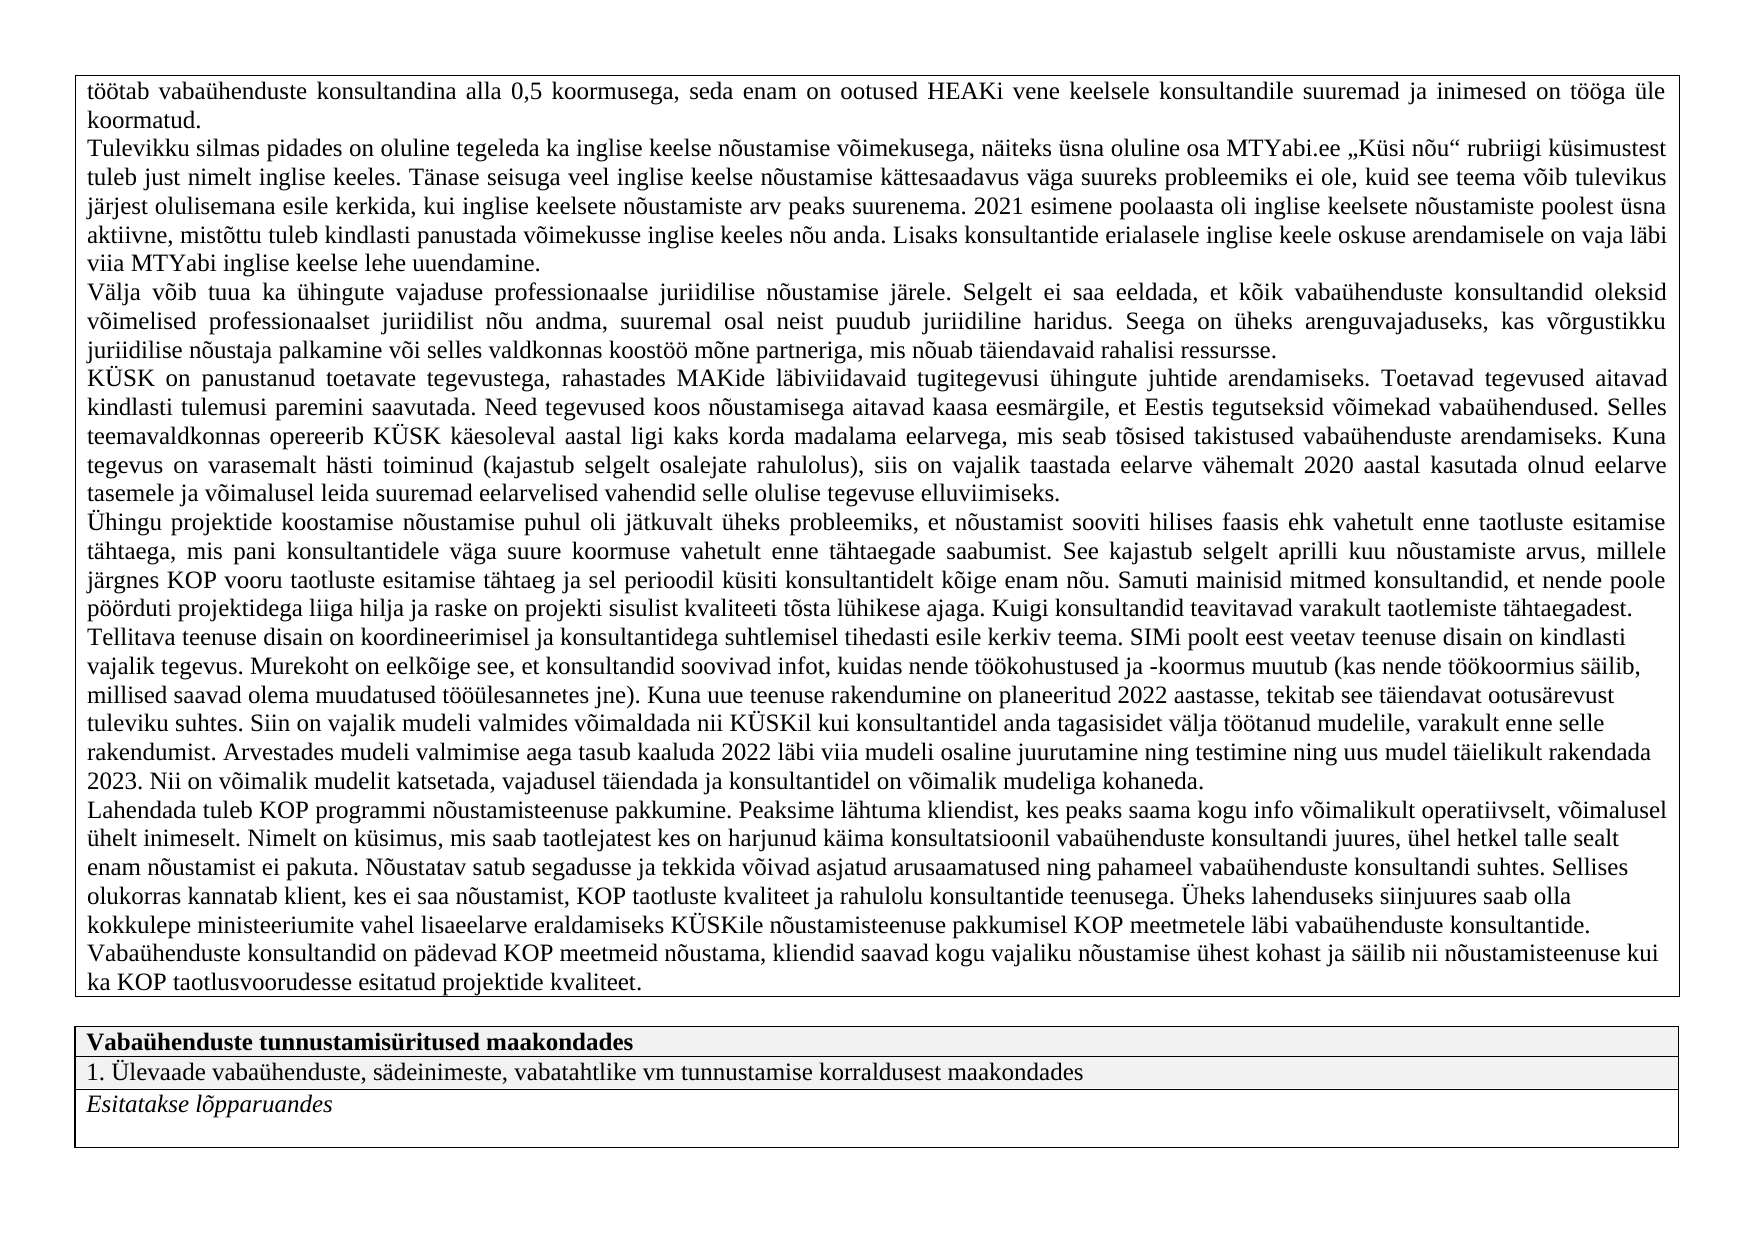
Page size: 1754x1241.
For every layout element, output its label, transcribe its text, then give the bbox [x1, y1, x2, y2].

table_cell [76, 76, 1679, 996]
table_cell Esitatakse lõpparuandes [76, 1090, 1678, 1147]
table_cell 1. Ülevaade vabaühenduste, sädeinimeste, vabatahtlike vm tunnustamise korraldusest maakondades [76, 1057, 1678, 1088]
table_header Vabaühenduste tunnustamisüritused maakondades [76, 1027, 1678, 1056]
